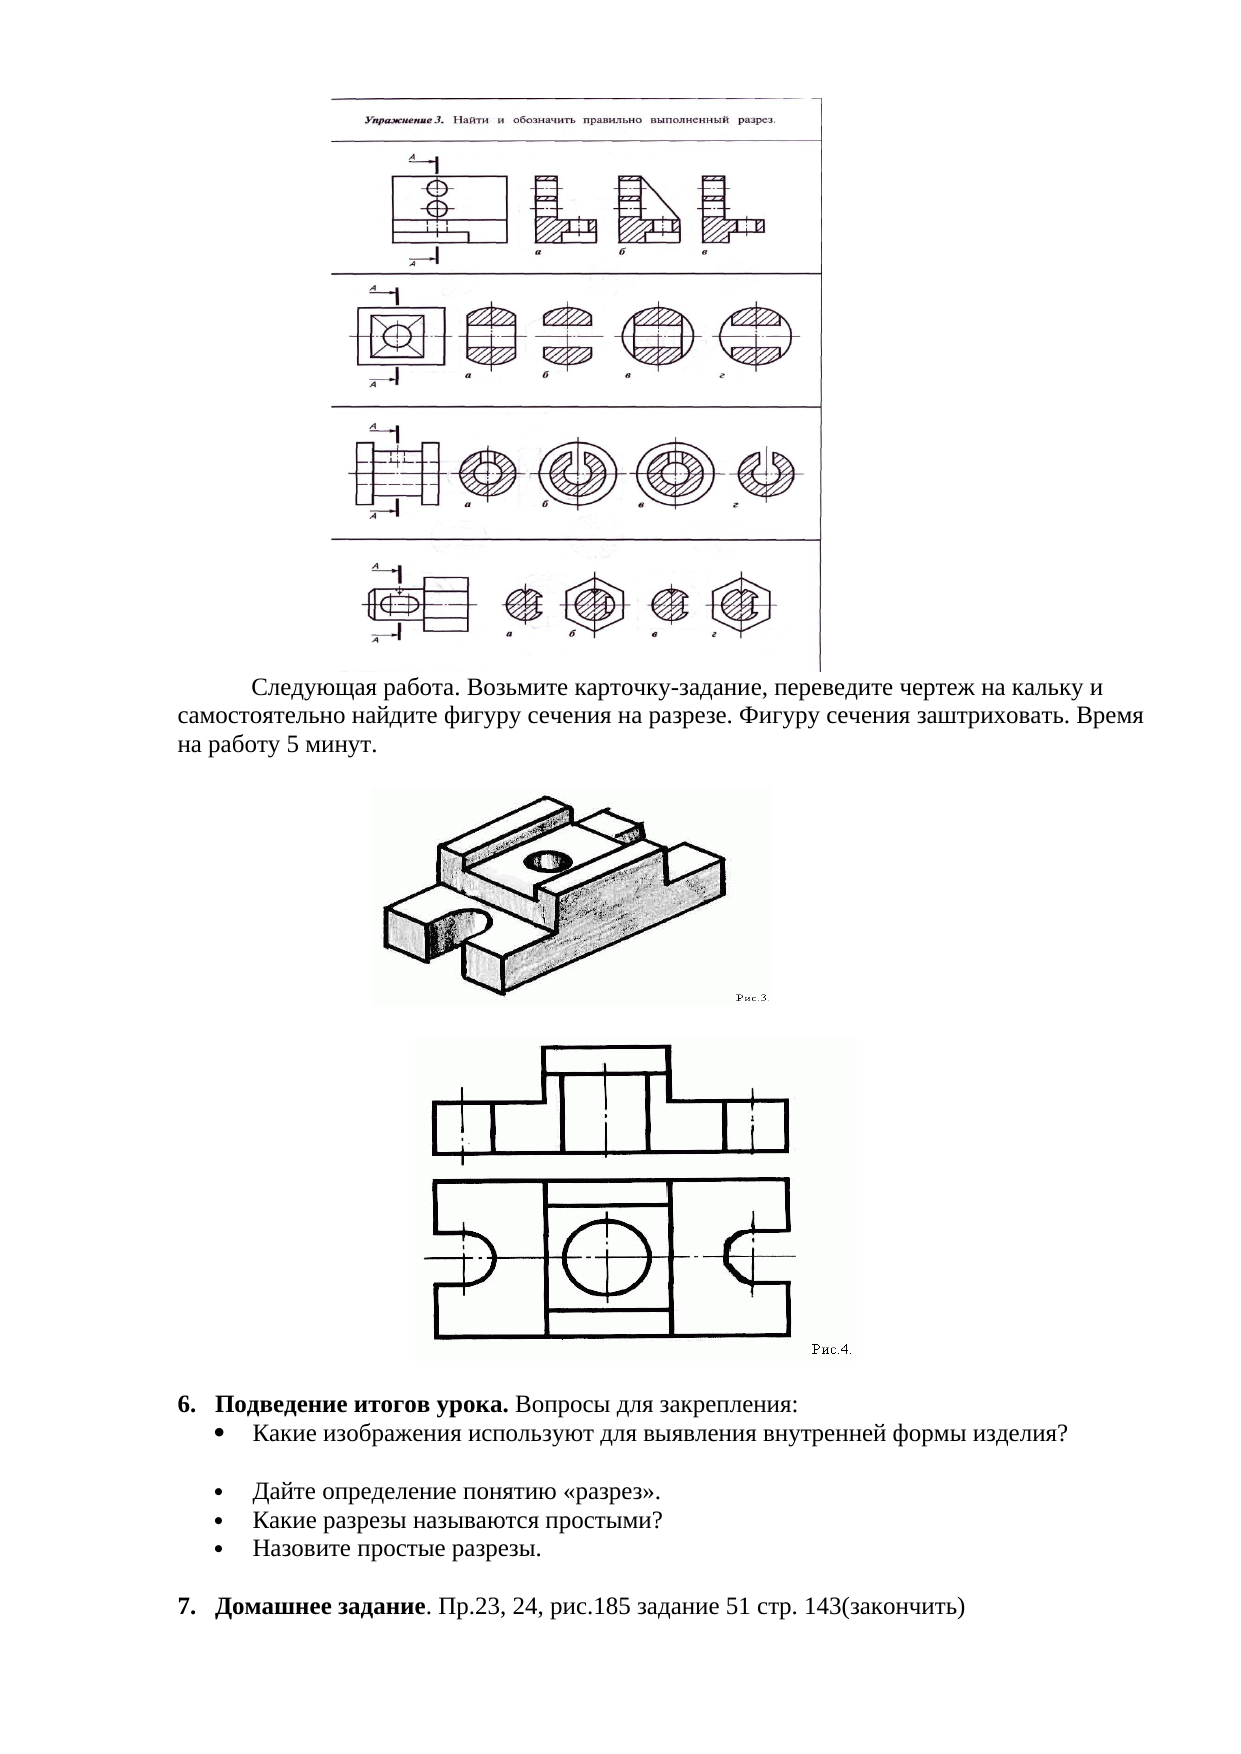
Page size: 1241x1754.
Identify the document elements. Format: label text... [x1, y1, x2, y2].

picture [414, 1035, 857, 1361]
list Назовите простые разрезы. [215, 1533, 1152, 1562]
list Какие изображения используют для выявления внутренней формы изделия? [215, 1418, 1152, 1447]
list Дайте определение понятию «разрез». [215, 1476, 1152, 1505]
list Домашнее задание. Пр.23, 24, рис.185 задание 51 стр. 143(закончить) [177, 1591, 1152, 1620]
picture [371, 787, 773, 1006]
list Подведение итогов урока. Вопросы для закрепления: [177, 1389, 1152, 1418]
picture [331, 98, 822, 672]
list Какие разрезы называются простыми? [215, 1505, 1152, 1533]
